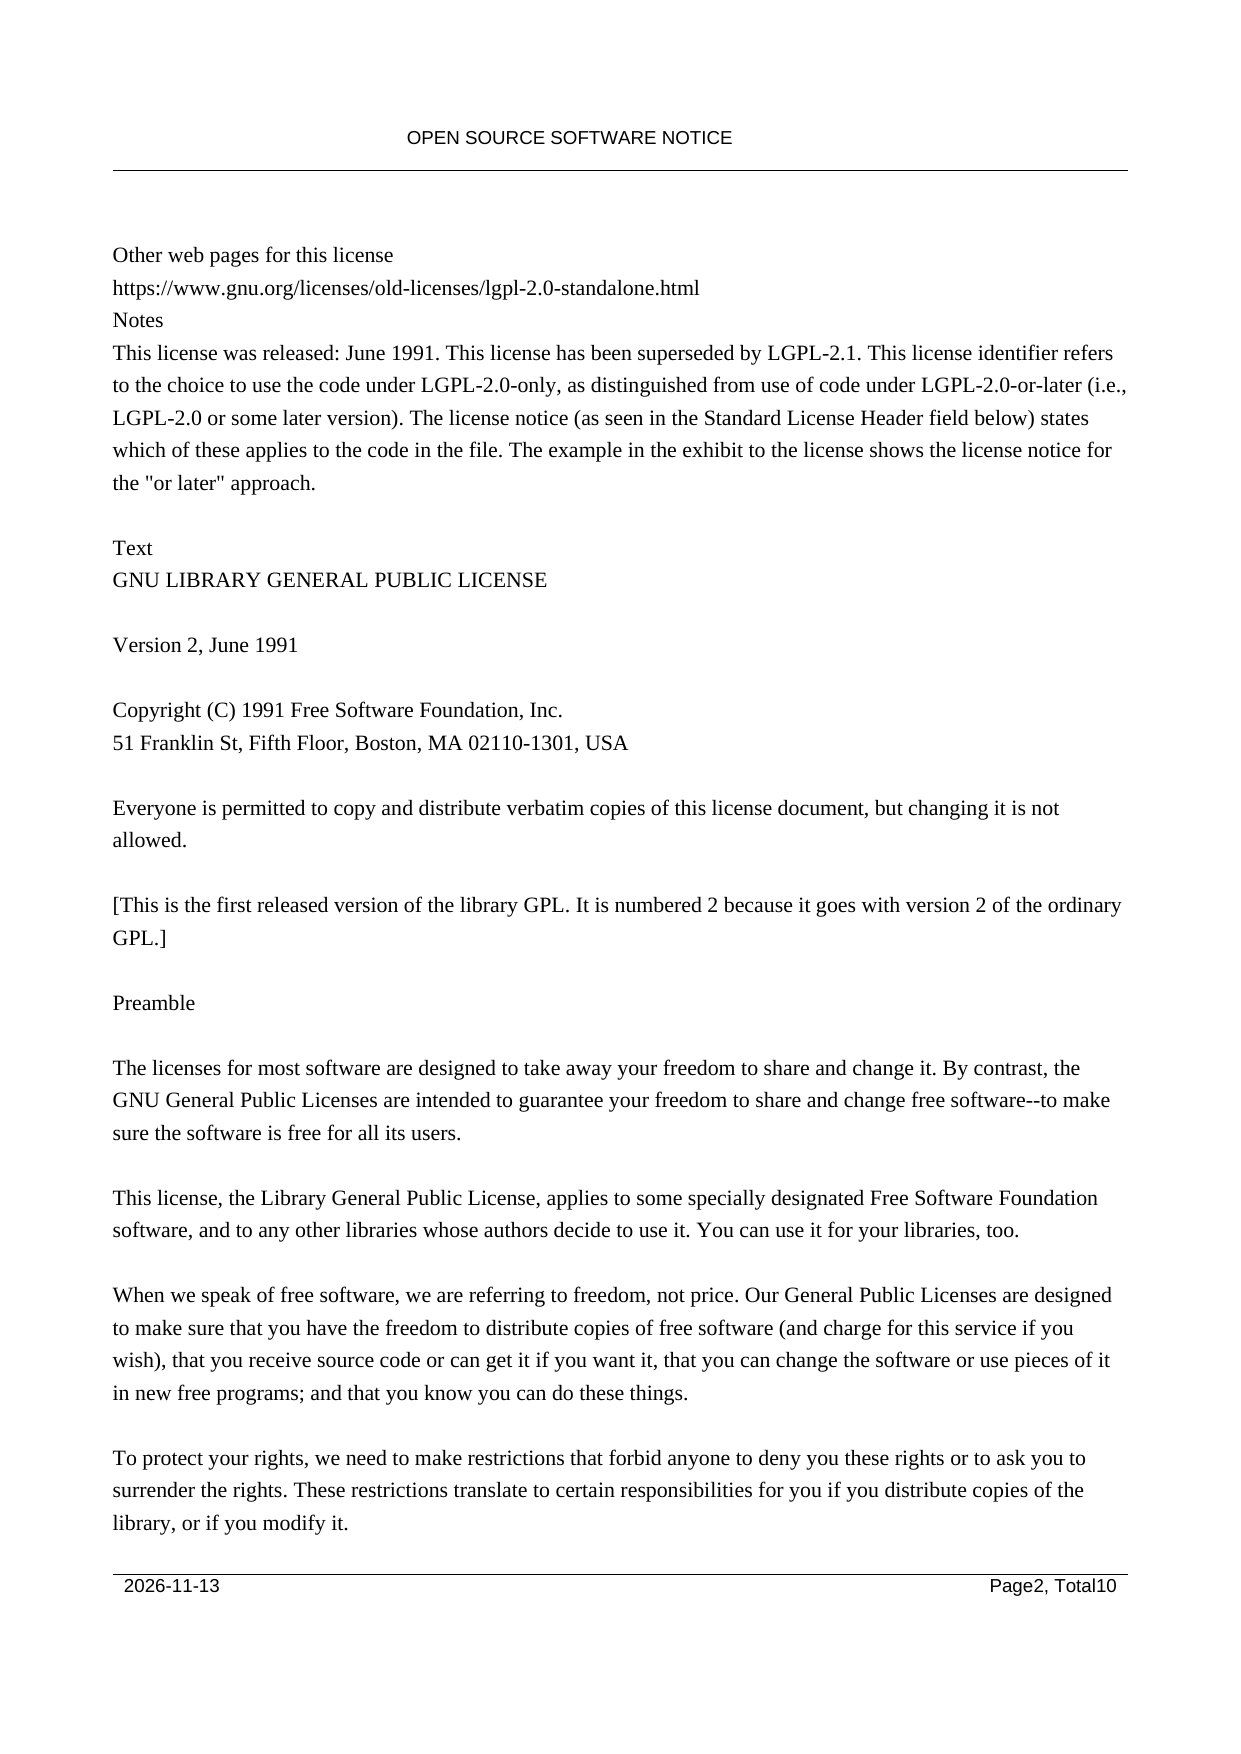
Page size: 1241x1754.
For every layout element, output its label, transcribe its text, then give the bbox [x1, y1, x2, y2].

text Other web pages for this license [112, 239, 1128, 271]
text This license was released: June 1991. This license has been superseded by LGPL-2.1. This license identifier refers to the choice to use the code under LGPL-2.0-only, as distinguished from use of code under LGPL-2.0-or-later (i.e., LGPL-2.0 or some later version). The license notice (as seen in the Standard License Header field below) states which of these applies to the code in the file. The example in the exhibit to the license shows the license notice for the "or later" approach. [112, 336, 1128, 499]
text Copyright (C) 1991 Free Software Foundation, Inc. [112, 694, 1128, 726]
text This license, the Library General Public License, applies to some specially designated Free Software Foundation software, and to any other libraries whose authors decide to use it. You can use it for your libraries, too. [112, 1181, 1128, 1246]
text https://www.gnu.org/licenses/old-licenses/lgpl-2.0-standalone.html [112, 271, 1128, 304]
text When we speak of free software, we are referring to freedom, not price. Our General Public Licenses are designed to make sure that you have the freedom to distribute copies of free software (and charge for this service if you wish), that you receive source code or can get it if you want it, that you can change the software or use pieces of it in new free programs; and that you know you can do these things. [112, 1279, 1128, 1409]
text Text [112, 531, 1128, 564]
text 51 Franklin St, Fifth Floor, Boston, MA 02110-1301, USA [112, 726, 1128, 759]
text GNU LIBRARY GENERAL PUBLIC LICENSE [112, 564, 1128, 596]
text [This is the first released version of the library GPL. It is numbered 2 because it goes with version 2 of the ordinary GPL.] [112, 889, 1128, 954]
text Everyone is permitted to copy and distribute verbatim copies of this license document, but changing it is not allowed. [112, 791, 1128, 856]
text The licenses for most software are designed to take away your freedom to share and change it. By contrast, the GNU General Public Licenses are intended to guarantee your freedom to share and change free software--to make sure the software is free for all its users. [112, 1051, 1128, 1149]
text To protect your rights, we need to make restrictions that forbid anyone to deny you these rights or to ask you to surrender the rights. These restrictions translate to certain responsibilities for you if you distribute copies of the library, or if you modify it. [112, 1441, 1128, 1539]
text Notes [112, 304, 1128, 336]
text Version 2, June 1991 [112, 629, 1128, 661]
text Preamble [112, 986, 1128, 1019]
